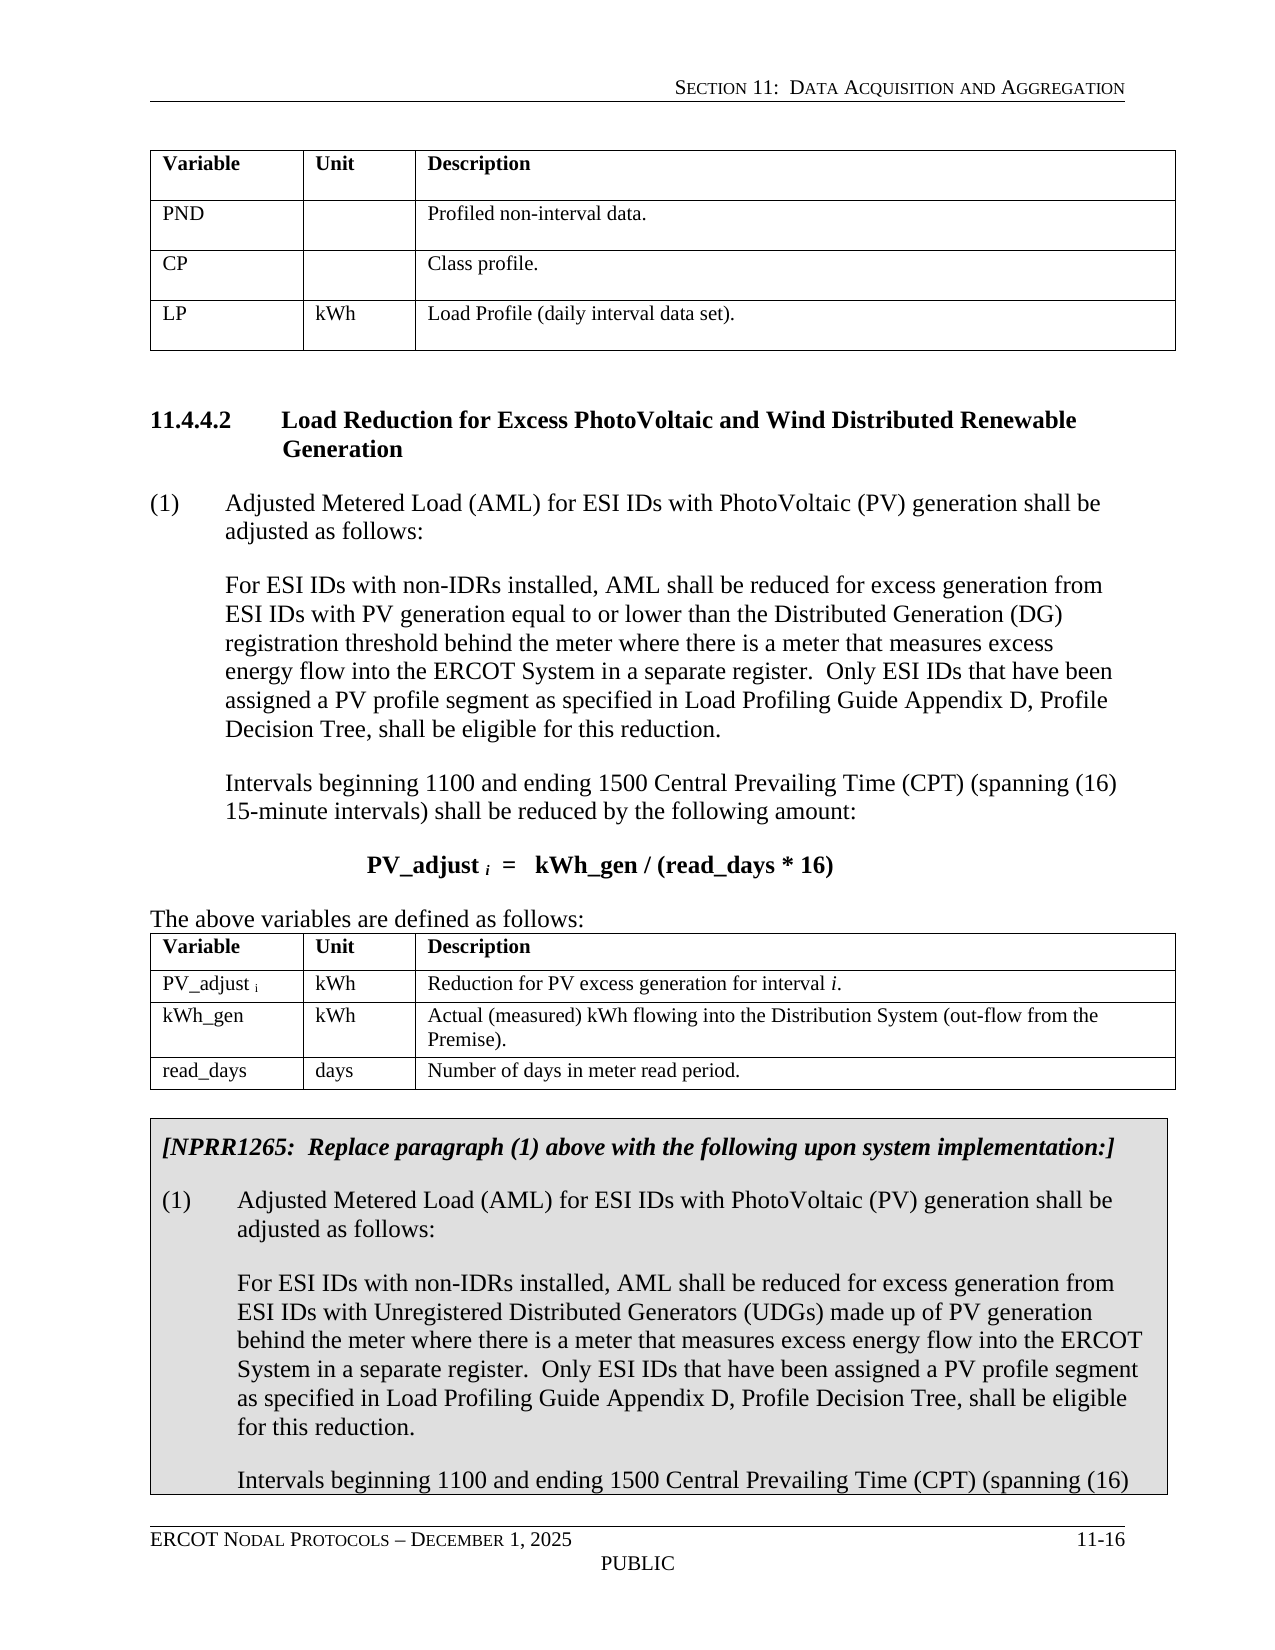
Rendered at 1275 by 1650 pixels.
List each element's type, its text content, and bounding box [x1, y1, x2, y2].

table_header Unit [304, 934, 415, 970]
text (1) Adjusted Metered Load (AML) for ESI IDs with PhotoVoltaic (PV) generation shall be adjusted as follows: [150, 488, 1125, 545]
text PV_adjust i = kWh_gen / (read_days * 16) [75, 850, 1125, 879]
text Intervals beginning 1100 and ending 1500 Central Prevailing Time (CPT) (spanning (16) 15-minute intervals) shall be reduced by the following amount: [225, 768, 1125, 825]
table_cell days [304, 1058, 415, 1088]
table_cell kWh [304, 301, 415, 350]
table_header Description [416, 151, 1175, 200]
table_cell [304, 201, 415, 250]
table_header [151, 1119, 1167, 1494]
table_cell Load Profile (daily interval data set). [416, 301, 1175, 350]
table_cell Profiled non-interval data. [416, 201, 1175, 250]
table_cell kWh [304, 1003, 415, 1057]
table_cell LP [151, 301, 303, 350]
table_header Unit [304, 151, 415, 200]
table_cell [304, 251, 415, 300]
table_header Variable [151, 151, 303, 200]
table_cell Actual (measured) kWh flowing into the Distribution System (out-flow from the Premise). [416, 1003, 1175, 1057]
table_cell Number of days in meter read period. [416, 1058, 1175, 1088]
table_cell kWh [304, 971, 415, 1002]
text The above variables are defined as follows: [150, 904, 1125, 933]
table_cell PND [151, 201, 303, 250]
table_cell CP [151, 251, 303, 300]
text 11.4.4.2 Load Reduction for Excess PhotoVoltaic and Wind Distributed Renewable Generation [150, 405, 1125, 463]
text For ESI IDs with non-IDRs installed, AML shall be reduced for excess generation from ESI IDs with PV generation equal to or lower than the Distributed Generation (DG) registration threshold behind the meter where there is a meter that measures excess energy flow into the ERCOT System in a separate register. Only ESI IDs that have been assigned a PV profile segment as specified in Load Profiling Guide Appendix D, Profile Decision Tree, shall be eligible for this reduction. [225, 570, 1125, 743]
table_cell kWh_gen [151, 1003, 303, 1057]
table_cell Reduction for PV excess generation for interval i. [416, 971, 1175, 1002]
table_cell Class profile. [416, 251, 1175, 300]
table_cell PV_adjust i [151, 971, 303, 1002]
table_cell read_days [151, 1058, 303, 1088]
table_header Description [416, 934, 1175, 970]
table_header Variable [151, 934, 303, 970]
